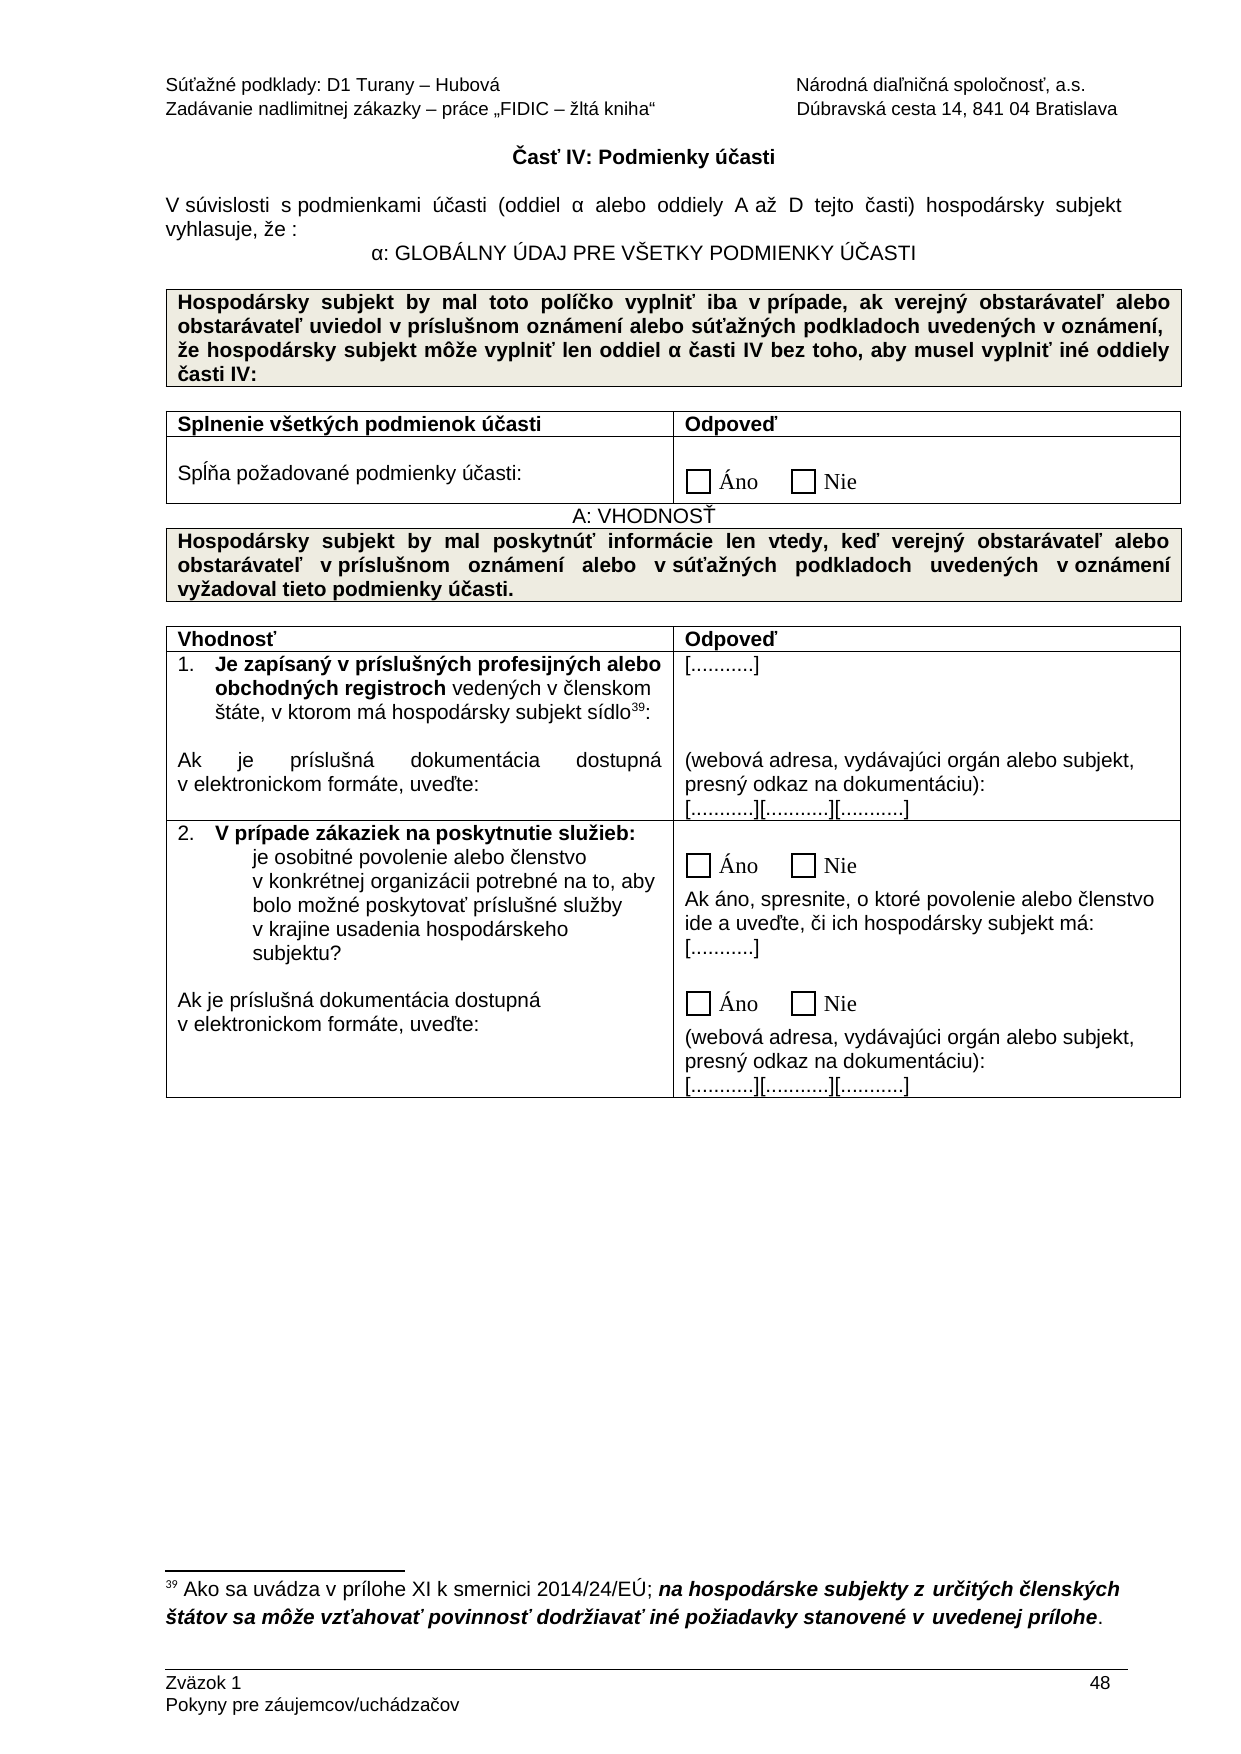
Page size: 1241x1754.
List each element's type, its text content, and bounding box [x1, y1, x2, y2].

table_header Splnenie všetkých podmienok účasti [167, 412, 673, 436]
table_header Hospodársky subjekt by mal toto políčko vyplniť iba v prípade, ak verejný obstarávateľ alebo obstarávateľ uviedol v príslušnom oznámení alebo súťažných podkladoch uvedených v oznámení, že hospodársky subjekt môže vyplniť len oddiel α časti IV bez toho, aby musel vyplniť iné oddiely časti IV: [167, 290, 1181, 386]
table_header Odpoveď [674, 412, 1180, 436]
text α: GLOBÁLNY ÚDAJ PRE VŠETKY PODMIENKY ÚČASTI [165, 241, 1122, 265]
table_cell Ak áno, spresnite, o ktoré povolenie alebo členstvo ide a uveďte, či ich hospodársky subjekt má: [...........] (webová adresa, vydávajúci orgán alebo subjekt, presný odkaz na dokumentáciu): [...........][...........][...........] [674, 821, 1180, 1097]
table_cell Je zapísaný v príslušných profesijných alebo obchodných registroch vedených v členskom štáte, v ktorom má hospodársky subjekt sídlo: Ak je príslušná dokumentácia dostupná v elektronickom formáte, uveďte: [167, 652, 673, 819]
table_cell V prípade zákaziek na poskytnutie služieb: je osobitné povolenie alebo členstvo v konkrétnej organizácii potrebné na to, aby bolo možné poskytovať príslušné služby v krajine usadenia hospodárskeho subjektu? Ak je príslušná dokumentácia dostupná v elektronickom formáte, uveďte: [167, 821, 673, 1097]
text Časť IV: Podmienky účasti [165, 145, 1122, 169]
table_cell [674, 437, 1180, 503]
text A: VHODNOSŤ [165, 504, 1122, 528]
table_header Vhodnosť [167, 627, 673, 651]
table_header Odpoveď [674, 627, 1180, 651]
table_cell Spĺňa požadované podmienky účasti: [167, 437, 673, 503]
text V súvislosti s podmienkami účasti (oddiel α alebo oddiely A až D tejto časti) hospodársky subjekt vyhlasuje, že : [165, 193, 1122, 241]
table_header Hospodársky subjekt by mal poskytnúť informácie len vtedy, keď verejný obstarávateľ alebo obstarávateľ v príslušnom oznámení alebo v súťažných podkladoch uvedených v oznámení vyžadoval tieto podmienky účasti. [167, 529, 1181, 601]
table_cell [...........] (webová adresa, vydávajúci orgán alebo subjekt, presný odkaz na dokumentáciu): [...........][...........][...........] [674, 652, 1180, 819]
